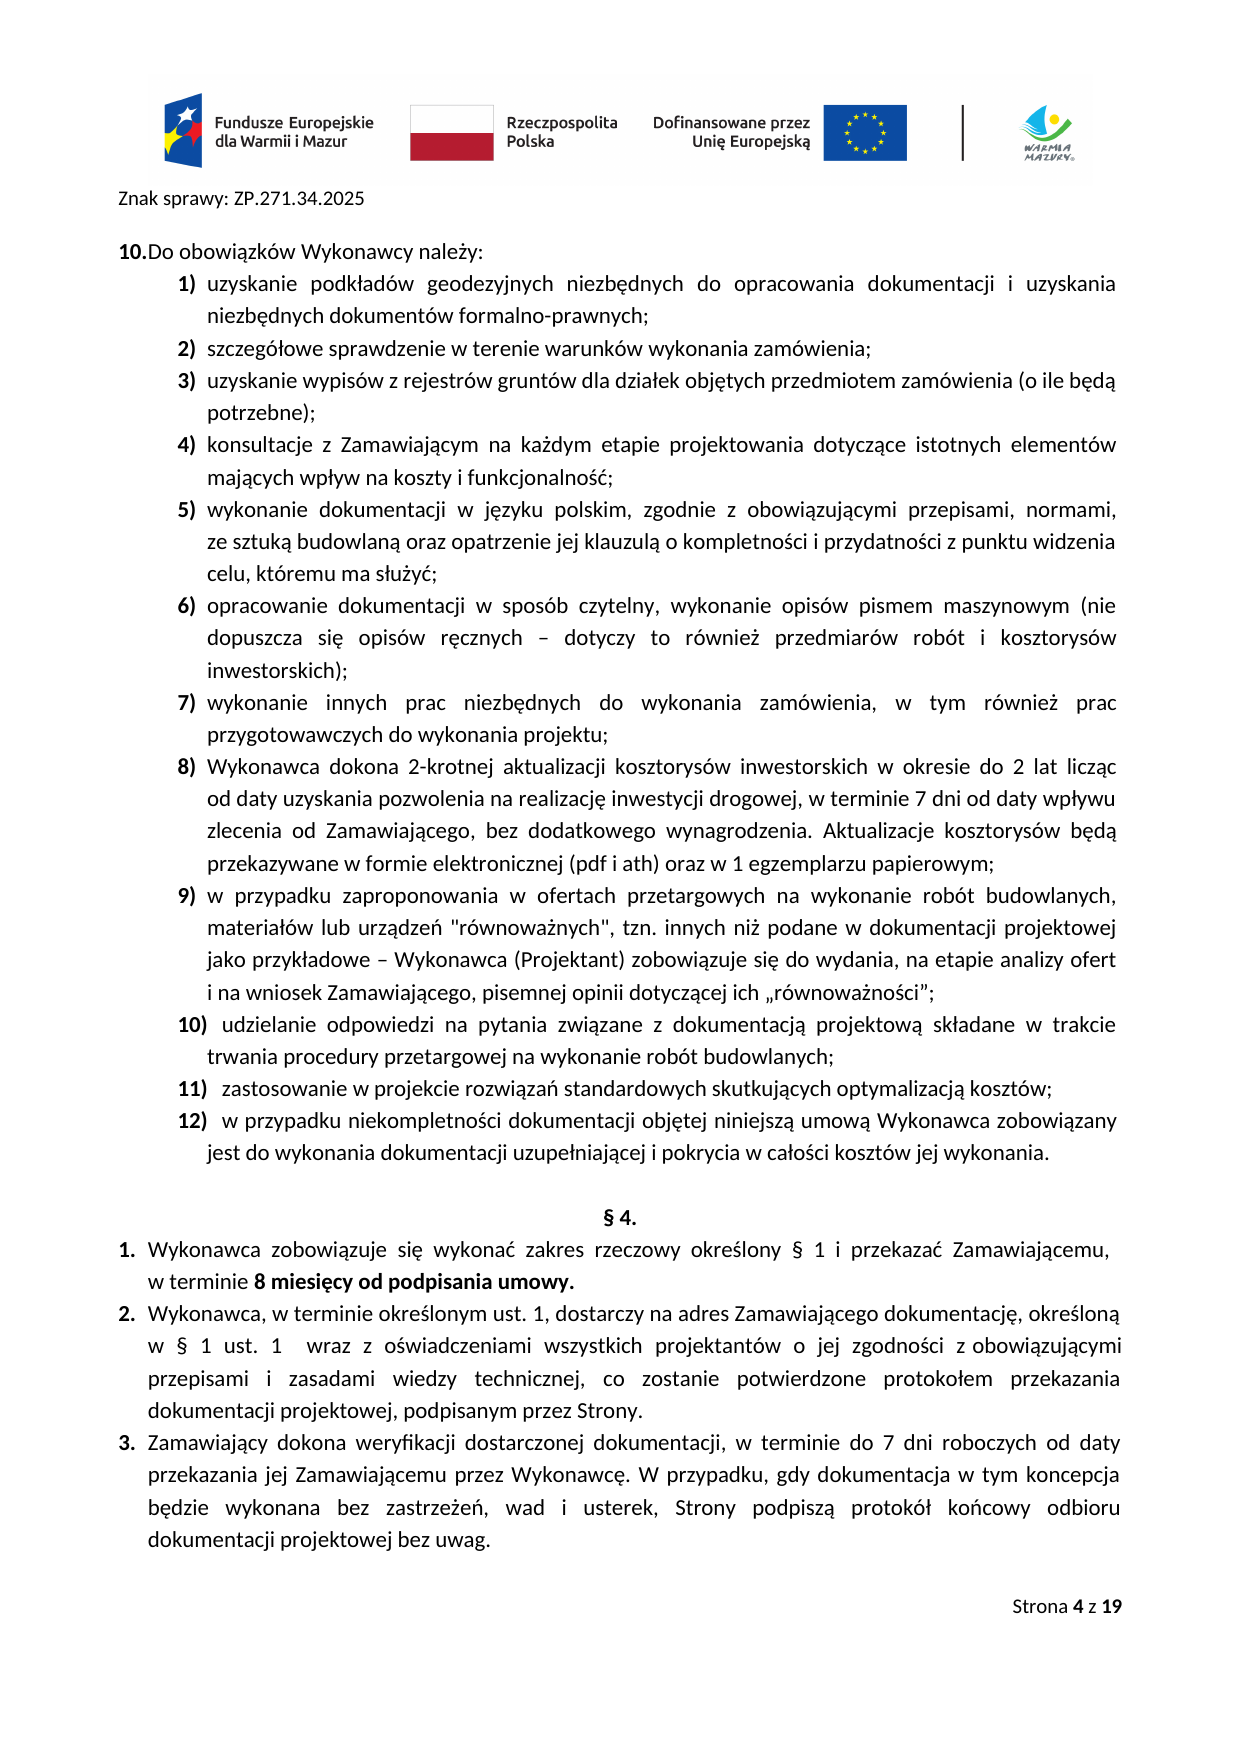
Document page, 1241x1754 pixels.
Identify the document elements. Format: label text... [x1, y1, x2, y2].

list Wykonawca, w terminie określonym ust. 1, dostarczy na adres Zamawiającego dokumentację, określoną w § 1 ust. 1 wraz z oświadczeniami wszystkich projektantów o jej zgodności z obowiązującymi przepisami i zasadami wiedzy technicznej, co zostanie potwierdzone protokołem przekazania dokumentacji projektowej, podpisanym przez Strony. [118, 1299, 1122, 1424]
list Wykonawca dokona 2-krotnej aktualizacji kosztorysów inwestorskich w okresie do 2 lat licząc od daty uzyskania pozwolenia na realizację inwestycji drogowej, w terminie 7 dni od daty wpływu zlecenia od Zamawiającego, bez dodatkowego wynagrodzenia. Aktualizacje kosztorysów będą przekazywane w formie elektronicznej (pdf i ath) oraz w 1 egzemplarzu papierowym; [177, 752, 1118, 877]
subtitle § 4. [118, 1203, 1122, 1231]
list szczegółowe sprawdzenie w terenie warunków wykonania zamówienia; [177, 334, 1118, 362]
list opracowanie dokumentacji w sposób czytelny, wykonanie opisów pismem maszynowym (nie dopuszcza się opisów ręcznych – dotyczy to również przedmiarów robót i kosztorysów inwestorskich); [177, 591, 1118, 684]
list w przypadku niekompletności dokumentacji objętej niniejszą umową Wykonawca zobowiązany jest do wykonania dokumentacji uzupełniającej i pokrycia w całości kosztów jej wykonania. [177, 1106, 1118, 1167]
list udzielanie odpowiedzi na pytania związane z dokumentacją projektową składane w trakcie trwania procedury przetargowej na wykonanie robót budowlanych; [177, 1010, 1118, 1070]
list konsultacje z Zamawiającym na każdym etapie projektowania dotyczące istotnych elementów mających wpływ na koszty i funkcjonalność; [177, 430, 1118, 491]
list uzyskanie wypisów z rejestrów gruntów dla działek objętych przedmiotem zamówienia (o ile będą potrzebne); [177, 366, 1118, 426]
list wykonanie dokumentacji w języku polskim, zgodnie z obowiązującymi przepisami, normami, ze sztuką budowlaną oraz opatrzenie jej klauzulą o kompletności i przydatności z punktu widzenia celu, któremu ma służyć; [177, 495, 1118, 587]
list Zamawiający dokona weryfikacji dostarczonej dokumentacji, w terminie do 7 dni roboczych od daty przekazania jej Zamawiającemu przez Wykonawcę. W przypadku, gdy dokumentacja w tym koncepcja będzie wykonana bez zastrzeżeń, wad i usterek, Strony podpiszą protokół końcowy odbioru dokumentacji projektowej bez uwag. [118, 1428, 1122, 1553]
list Wykonawca zobowiązuje się wykonać zakres rzeczowy określony § 1 i przekazać Zamawiającemu, w terminie 8 miesięcy od podpisania umowy. [118, 1235, 1122, 1295]
list zastosowanie w projekcie rozwiązań standardowych skutkujących optymalizacją kosztów; [177, 1074, 1118, 1102]
picture [147, 74, 1093, 186]
list uzyskanie podkładów geodezyjnych niezbędnych do opracowania dokumentacji i uzyskania niezbędnych dokumentów formalno-prawnych; [177, 269, 1118, 330]
list Do obowiązków Wykonawcy należy: [118, 237, 1118, 265]
list wykonanie innych prac niezbędnych do wykonania zamówienia, w tym również prac przygotowawczych do wykonania projektu; [177, 688, 1118, 748]
list w przypadku zaproponowania w ofertach przetargowych na wykonanie robót budowlanych, materiałów lub urządzeń "równoważnych", tzn. innych niż podane w dokumentacji projektowej jako przykładowe – Wykonawca (Projektant) zobowiązuje się do wydania, na etapie analizy ofert i na wniosek Zamawiającego, pisemnej opinii dotyczącej ich „równoważności”; [177, 881, 1118, 1006]
